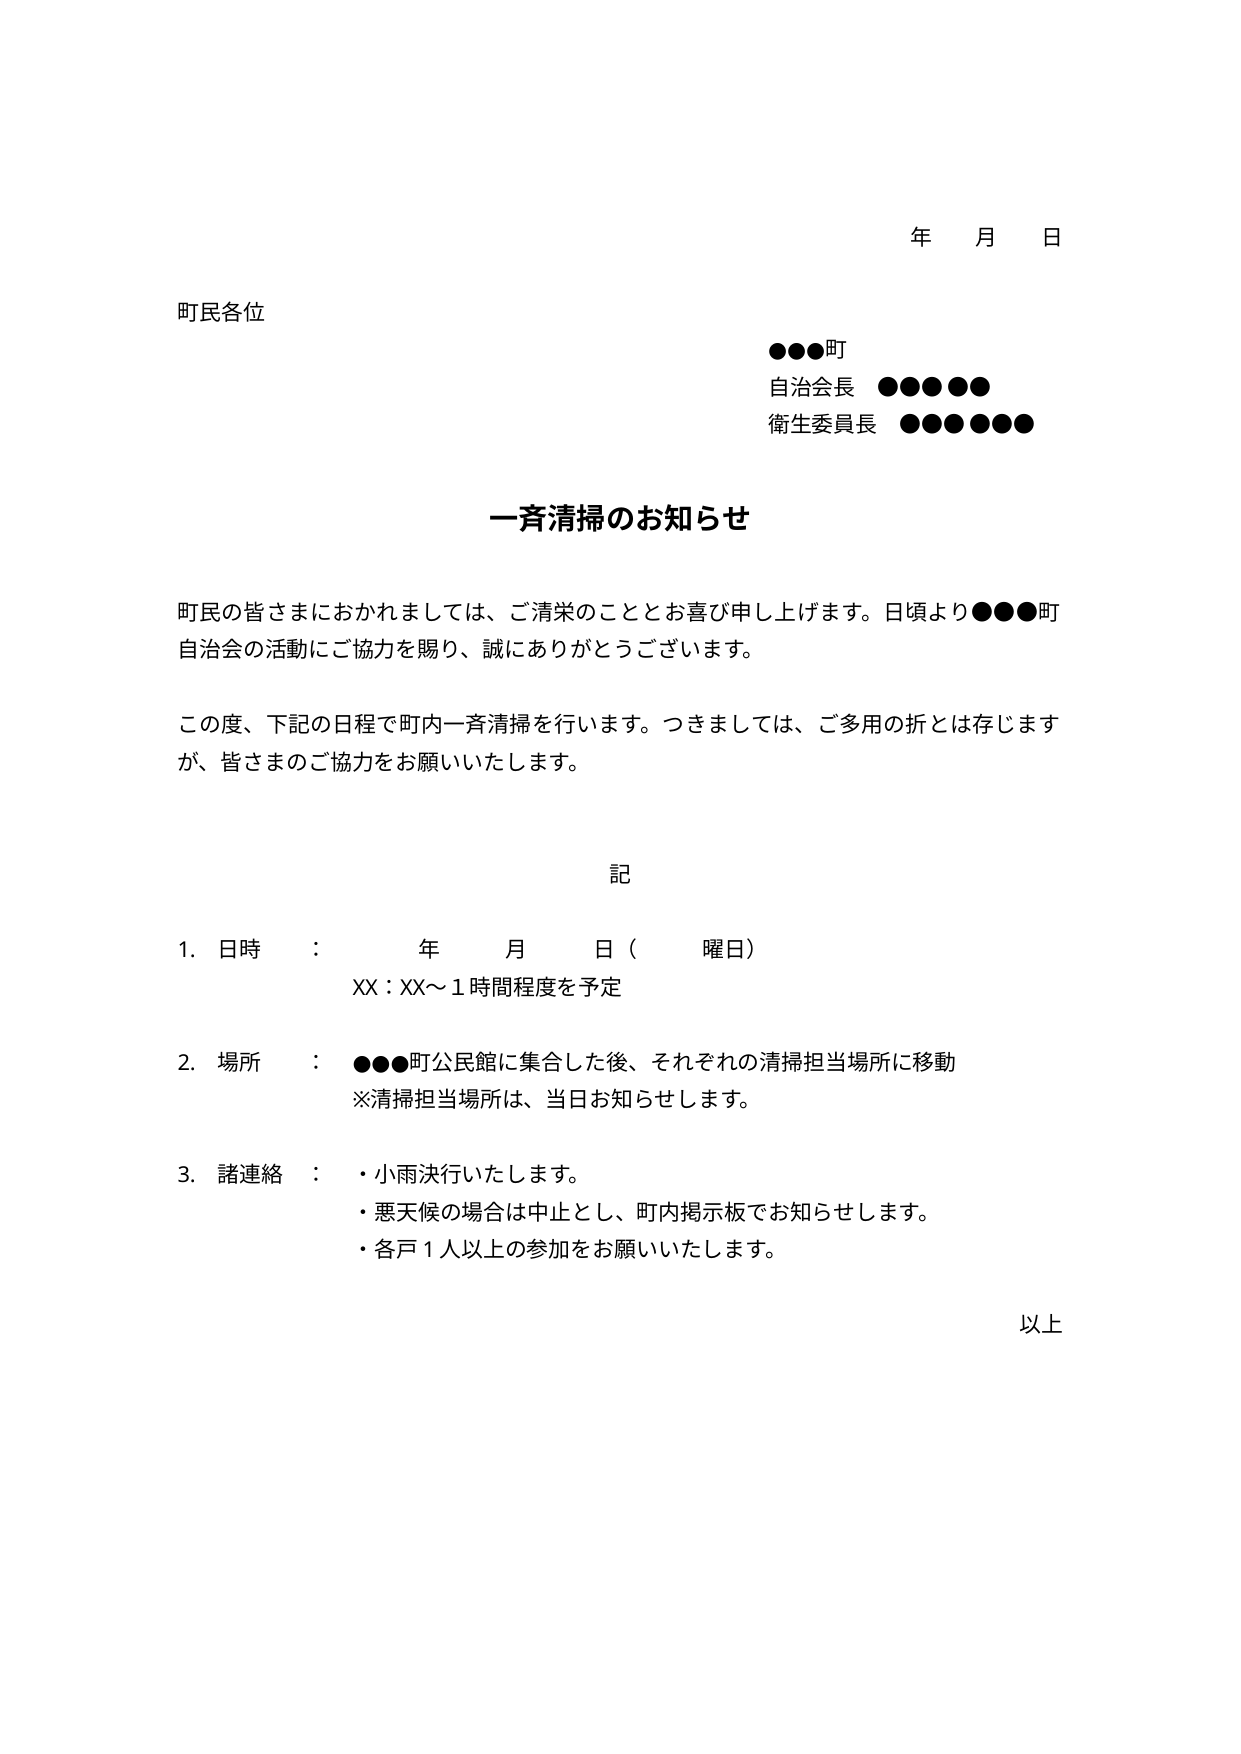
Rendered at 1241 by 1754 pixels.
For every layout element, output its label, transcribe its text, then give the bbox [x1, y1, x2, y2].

text 2. 場所 ： ●●●町公民館に集合した後、それぞれの清掃担当場所に移動 [177, 1042, 1063, 1079]
text ●●●町 [177, 329, 1063, 367]
text 一斉清掃のお知らせ [177, 479, 1063, 554]
text 3. 諸連絡 ： ・小雨決行いたします。 [177, 1154, 1063, 1192]
text この度、下記の日程で町内一斉清掃を行います。つきましては、ご多用の折とは存じますが、皆さまのご協力をお願いいたします。 [177, 704, 1063, 779]
text 年 月 日 [177, 217, 1063, 254]
text 町民の皆さまにおかれましては、ご清栄のこととお喜び申し上げます。日頃より●●●町自治会の活動にご協力を賜り、誠にありがとうございます。 [177, 592, 1063, 667]
text 1. 日時 ： 年 月 日（ 曜日） [177, 929, 1063, 967]
text 自治会長 ●●● ●● [177, 367, 1063, 404]
text ※清掃担当場所は、当日お知らせします。 [177, 1079, 1063, 1117]
text 衛生委員長 ●●● ●●● [177, 404, 1063, 442]
subtitle 記 [177, 854, 1063, 892]
text 以上 [177, 1304, 1063, 1342]
text ・各戸1人以上の参加をお願いいたします。 [265, 1229, 1063, 1267]
text 町民各位 [177, 292, 1063, 329]
text XX：XX～１時間程度を予定 [177, 967, 1063, 1004]
text ・悪天候の場合は中止とし、町内掲示板でお知らせします。 [265, 1192, 1063, 1229]
